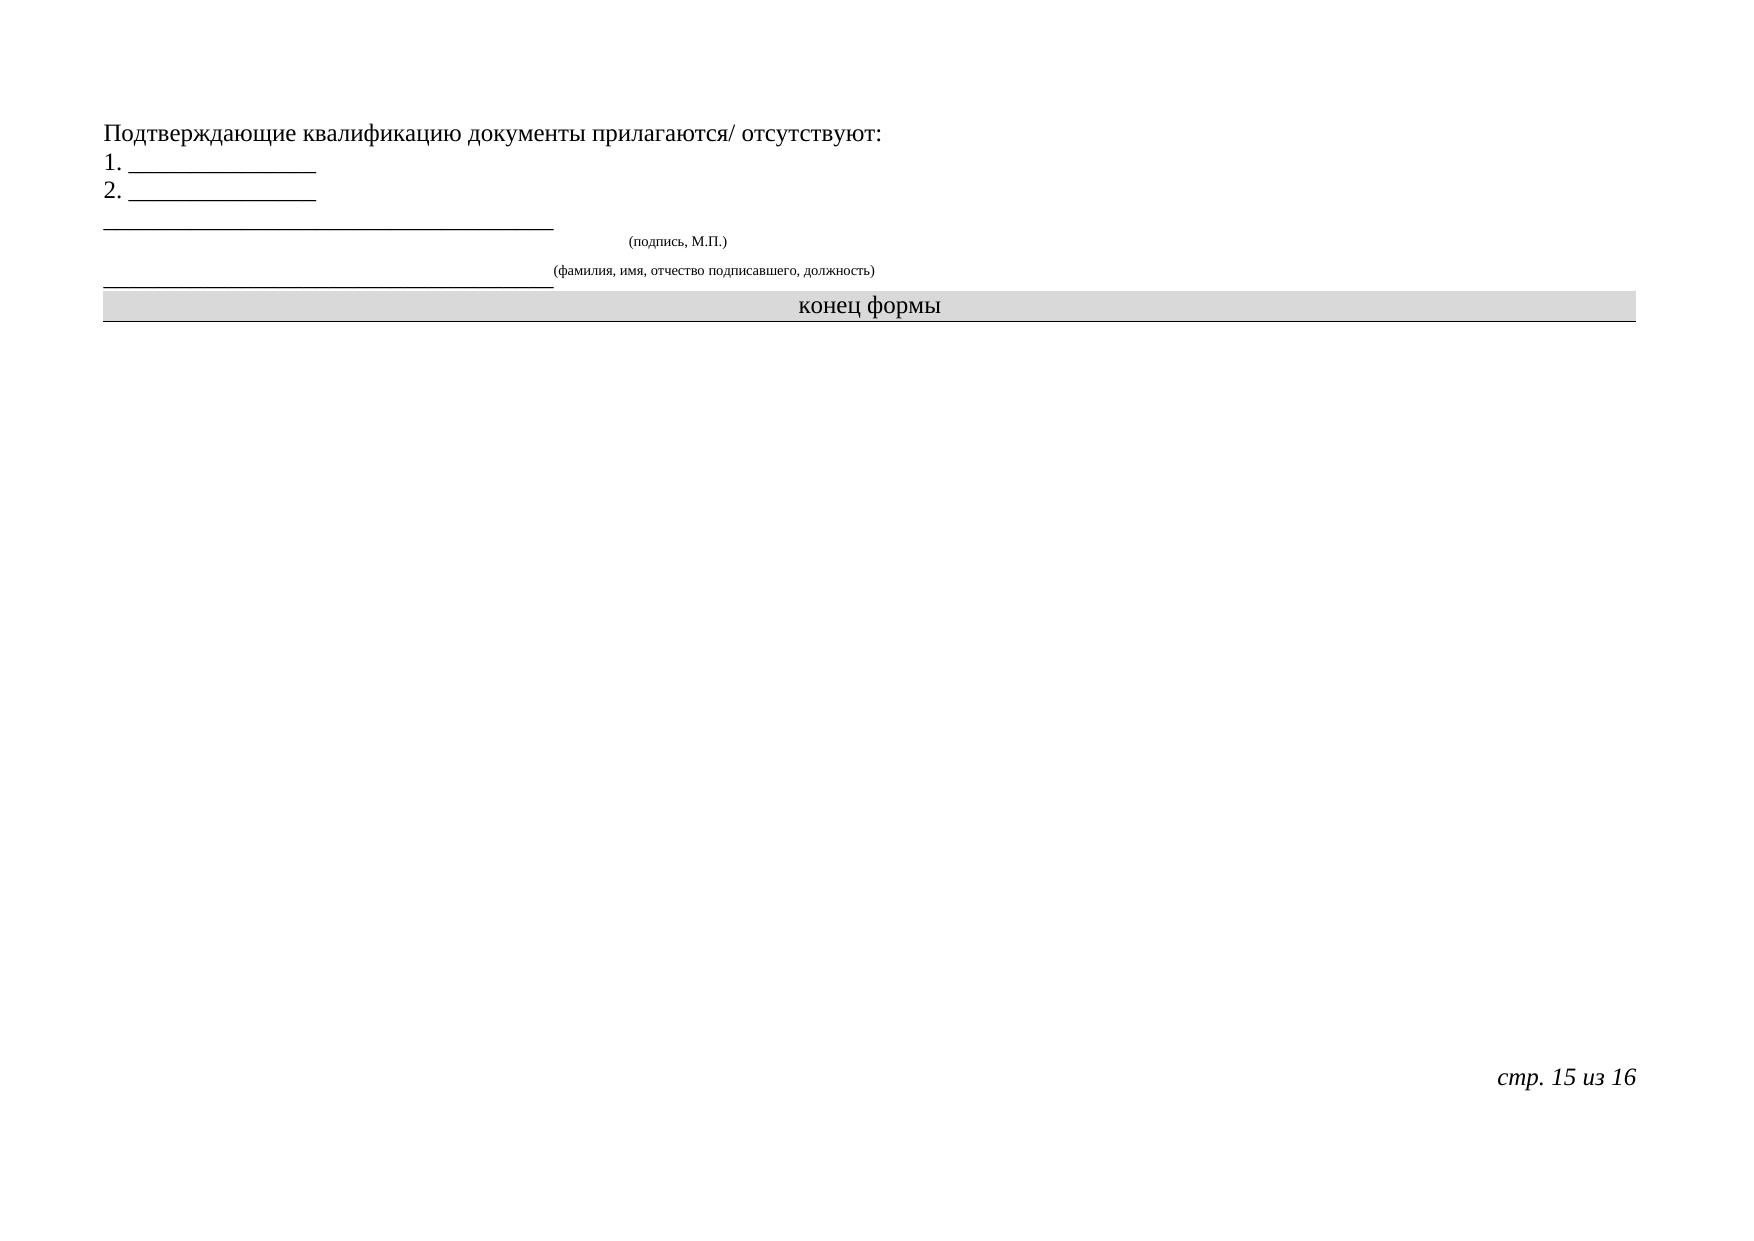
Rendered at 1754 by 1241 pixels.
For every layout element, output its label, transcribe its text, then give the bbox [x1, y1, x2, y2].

text Подтверждающие квалификацию документы прилагаются/ отсутствуют: [103, 118, 1636, 147]
text 1. _______________ [103, 147, 1636, 176]
text 2. _______________ [103, 176, 1636, 204]
text конец формы [103, 291, 1636, 321]
text ____________________________________ [103, 204, 1636, 233]
text ____________________________________(фамилия, имя, отчество подписавшего, должность) [103, 262, 1636, 291]
text (подпись, М.П.) [103, 233, 1252, 262]
